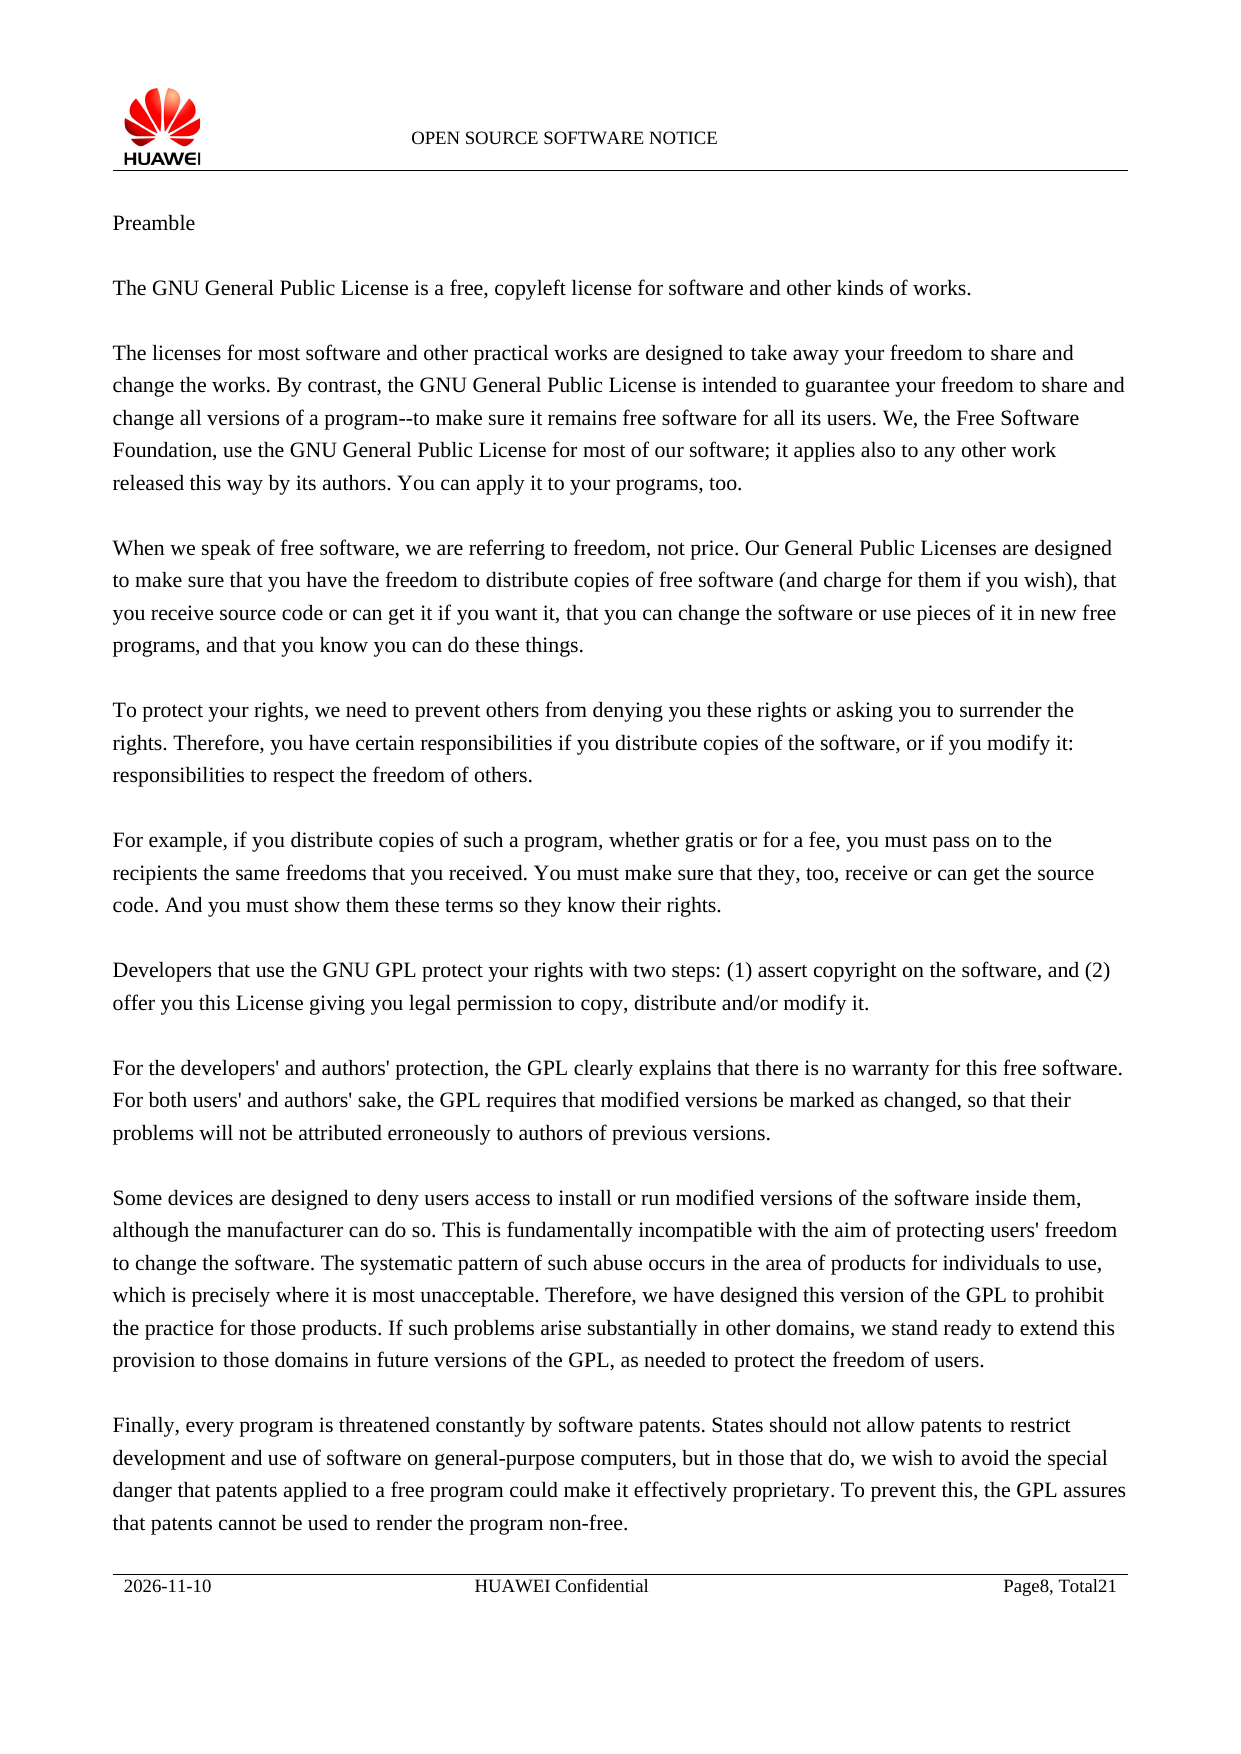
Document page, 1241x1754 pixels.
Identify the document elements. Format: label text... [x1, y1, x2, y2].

text When we speak of free software, we are referring to freedom, not price. Our General Public Licenses are designed to make sure that you have the freedom to distribute copies of free software (and charge for them if you wish), that you receive source code or can get it if you want it, that you can change the software or use pieces of it in new free programs, and that you know you can do these things. [112, 531, 1128, 661]
text To protect your rights, we need to prevent others from denying you these rights or asking you to surrender the rights. Therefore, you have certain responsibilities if you distribute copies of the software, or if you modify it: responsibilities to respect the freedom of others. [112, 694, 1128, 791]
text For the developers' and authors' protection, the GPL clearly explains that there is no warranty for this free software. For both users' and authors' sake, the GPL requires that modified versions be marked as changed, so that their problems will not be attributed erroneously to authors of previous versions. [112, 1051, 1128, 1149]
text Preamble [112, 206, 1128, 239]
text Some devices are designed to deny users access to install or run modified versions of the software inside them, although the manufacturer can do so. This is fundamentally incompatible with the aim of protecting users' freedom to change the software. The systematic pattern of such abuse occurs in the area of products for individuals to use, which is precisely where it is most unacceptable. Therefore, we have designed this version of the GPL to prohibit the practice for those products. If such problems arise substantially in other domains, we stand ready to extend this provision to those domains in future versions of the GPL, as needed to protect the freedom of users. [112, 1181, 1128, 1376]
picture [124, 88, 201, 165]
text Finally, every program is threatened constantly by software patents. States should not allow patents to restrict development and use of software on general-purpose computers, but in those that do, we wish to avoid the special danger that patents applied to a free program could make it effectively proprietary. To prevent this, the GPL assures that patents cannot be used to render the program non-free. [112, 1409, 1128, 1539]
text The licenses for most software and other practical works are designed to take away your freedom to share and change the works. By contrast, the GNU General Public License is intended to guarantee your freedom to share and change all versions of a program--to make sure it remains free software for all its users. We, the Free Software Foundation, use the GNU General Public License for most of our software; it applies also to any other work released this way by its authors. You can apply it to your programs, too. [112, 336, 1128, 499]
text Developers that use the GNU GPL protect your rights with two steps: (1) assert copyright on the software, and (2) offer you this License giving you legal permission to copy, distribute and/or modify it. [112, 954, 1128, 1019]
text The GNU General Public License is a free, copyleft license for software and other kinds of works. [112, 271, 1128, 304]
text For example, if you distribute copies of such a program, whether gratis or for a fee, you must pass on to the recipients the same freedoms that you received. You must make sure that they, too, receive or can get the source code. And you must show them these terms so they know their rights. [112, 824, 1128, 921]
